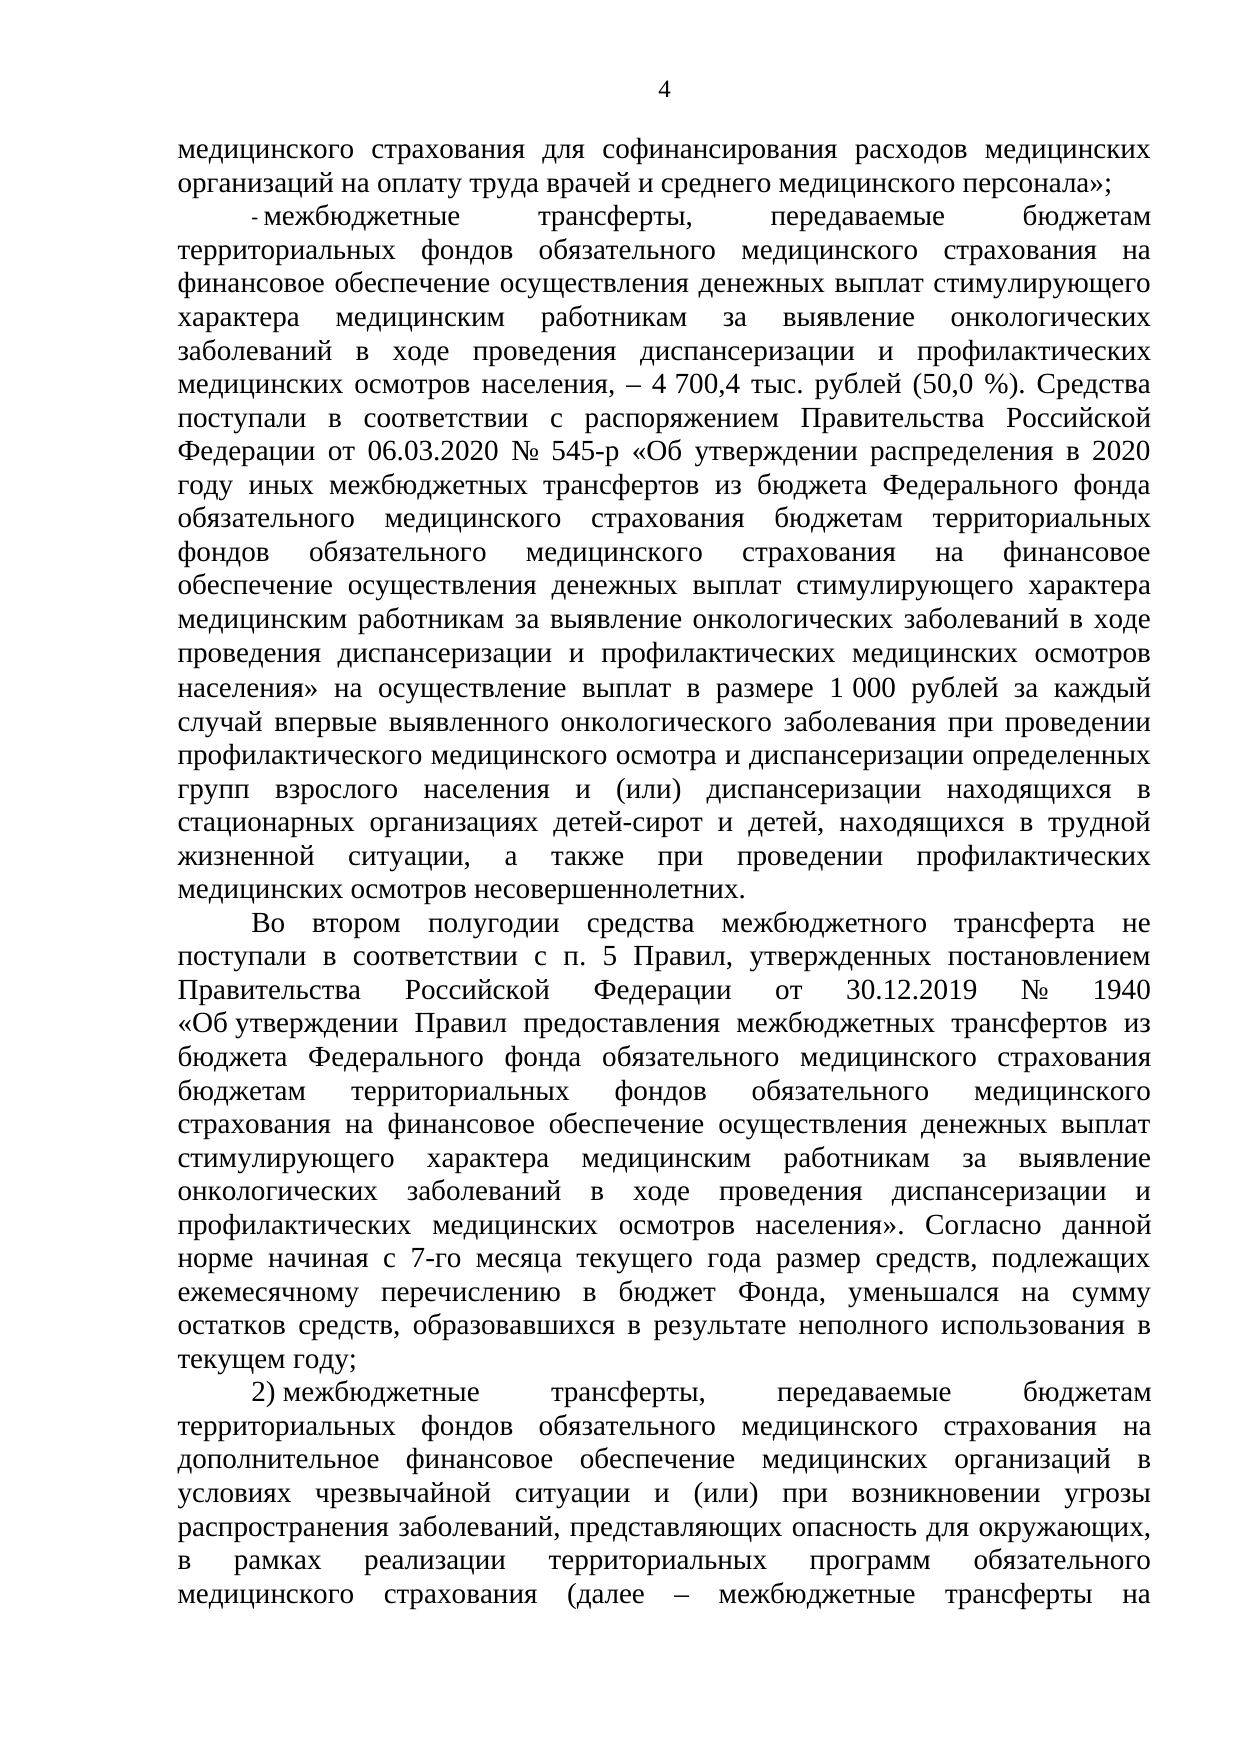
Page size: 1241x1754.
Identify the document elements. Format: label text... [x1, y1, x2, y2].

text - межбюджетные трансферты, передаваемые бюджетам территориальных фондов обязательного медицинского страхования на финансовое обеспечение осуществления денежных выплат стимулирующего характера медицинским работникам за выявление онкологических заболеваний в ходе проведения диспансеризации и профилактических медицинских осмотров населения, – 4 700,4 тыс. рублей (50,0 %). Средства поступали в соответствии с распоряжением Правительства Российской Федерации от 06.03.2020 № 545-р «Об утверждении распределения в 2020 году иных межбюджетных трансфертов из бюджета Федерального фонда обязательного медицинского страхования бюджетам территориальных фондов обязательного медицинского страхования на финансовое обеспечение осуществления денежных выплат стимулирующего характера медицинским работникам за выявление онкологических заболеваний в ходе проведения диспансеризации и профилактических медицинских осмотров населения» на осуществление выплат в размере 1 000 рублей за каждый случай впервые выявленного онкологического заболевания при проведении профилактического медицинского осмотра и диспансеризации определенных групп взрослого населения и (или) диспансеризации находящихся в стационарных организациях детей-сирот и детей, находящихся в трудной жизненной ситуации, а также при проведении профилактических медицинских осмотров несовершеннолетних. [177, 198, 1152, 905]
text Во втором полугодии средства межбюджетного трансферта не поступали в соответствии с п. 5 Правил, утвержденных постановлением Правительства Российской Федерации от 30.12.2019 № 1940 «Об утверждении Правил предоставления межбюджетных трансфертов из бюджета Федерального фонда обязательного медицинского страхования бюджетам территориальных фондов обязательного медицинского страхования на финансовое обеспечение осуществления денежных выплат стимулирующего характера медицинским работникам за выявление онкологических заболеваний в ходе проведения диспансеризации и профилактических медицинских осмотров населения». Согласно данной норме начиная с 7-го месяца текущего года размер средств, подлежащих ежемесячному перечислению в бюджет Фонда, уменьшался на сумму остатков средств, образовавшихся в результате неполного использования в текущем году; [177, 905, 1152, 1374]
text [177, 1374, 1152, 1609]
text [177, 131, 1152, 198]
